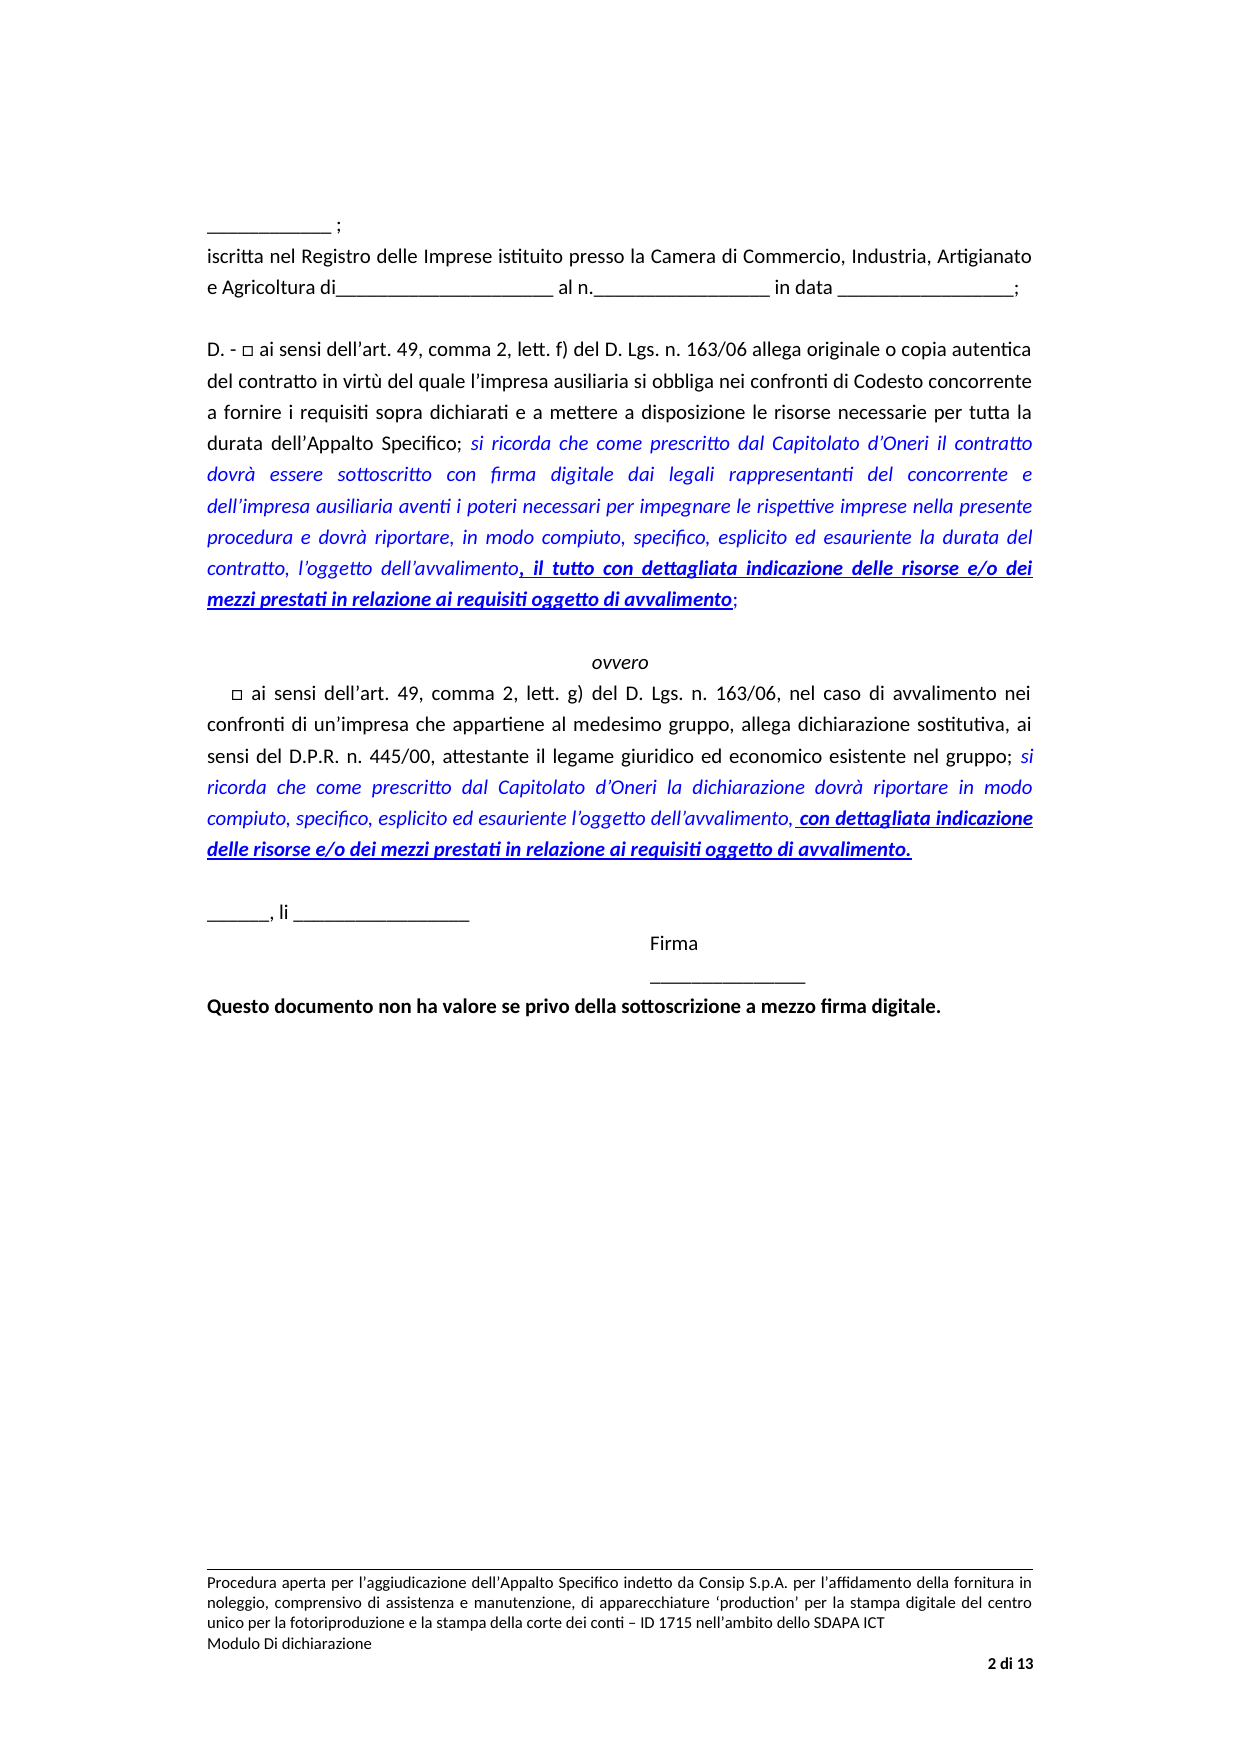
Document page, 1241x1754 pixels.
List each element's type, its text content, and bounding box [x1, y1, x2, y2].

text ovvero [207, 644, 1033, 676]
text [207, 207, 1033, 238]
text Questo documento non ha valore se privo della sottoscrizione a mezzo firma digitale. [207, 988, 1033, 1019]
text ______, li _________________ [207, 894, 1033, 926]
text Firma [207, 926, 1033, 957]
text □ ai sensi dell’art. 49, comma 2, lett. g) del D. Lgs. n. 163/06, nel caso di avvalimento nei confronti di un’impresa che appartiene al medesimo gruppo, allega dichiarazione sostitutiva, ai sensi del D.P.R. n. 445/00, attestante il legame giuridico ed economico esistente nel gruppo; si ricorda che come prescritto dal Capitolato d’Oneri la dichiarazione dovrà riportare in modo compiuto, specifico, esplicito ed esauriente l’oggetto dell’avvalimento, con dettagliata indicazione delle risorse e/o dei mezzi prestati in relazione ai requisiti oggetto di avvalimento. [207, 676, 1033, 863]
text iscritta nel Registro delle Imprese istituito presso la Camera di Commercio, Industria, Artigianato e Agricoltura di_____________________ al n._________________ in data _________________; [207, 238, 1033, 301]
text D. - □ ai sensi dell’art. 49, comma 2, lett. f) del D. Lgs. n. 163/06 allega originale o copia autentica del contratto in virtù del quale l’impresa ausiliaria si obbliga nei confronti di Codesto concorrente a fornire i requisiti sopra dichiarati e a mettere a disposizione le risorse necessarie per tutta la durata dell’Appalto Specifico; si ricorda che come prescritto dal Capitolato d’Oneri il contratto dovrà essere sottoscritto con firma digitale dai legali rappresentanti del concorrente e dell’impresa ausiliaria aventi i poteri necessari per impegnare le rispettive imprese nella presente procedura e dovrà riportare, in modo compiuto, specifico, esplicito ed esauriente la durata del contratto, l’oggetto dell’avvalimento, il tutto con dettagliata indicazione delle risorse e/o dei mezzi prestati in relazione ai requisiti oggetto di avvalimento; [207, 332, 1033, 613]
text _______________ [576, 957, 1033, 988]
